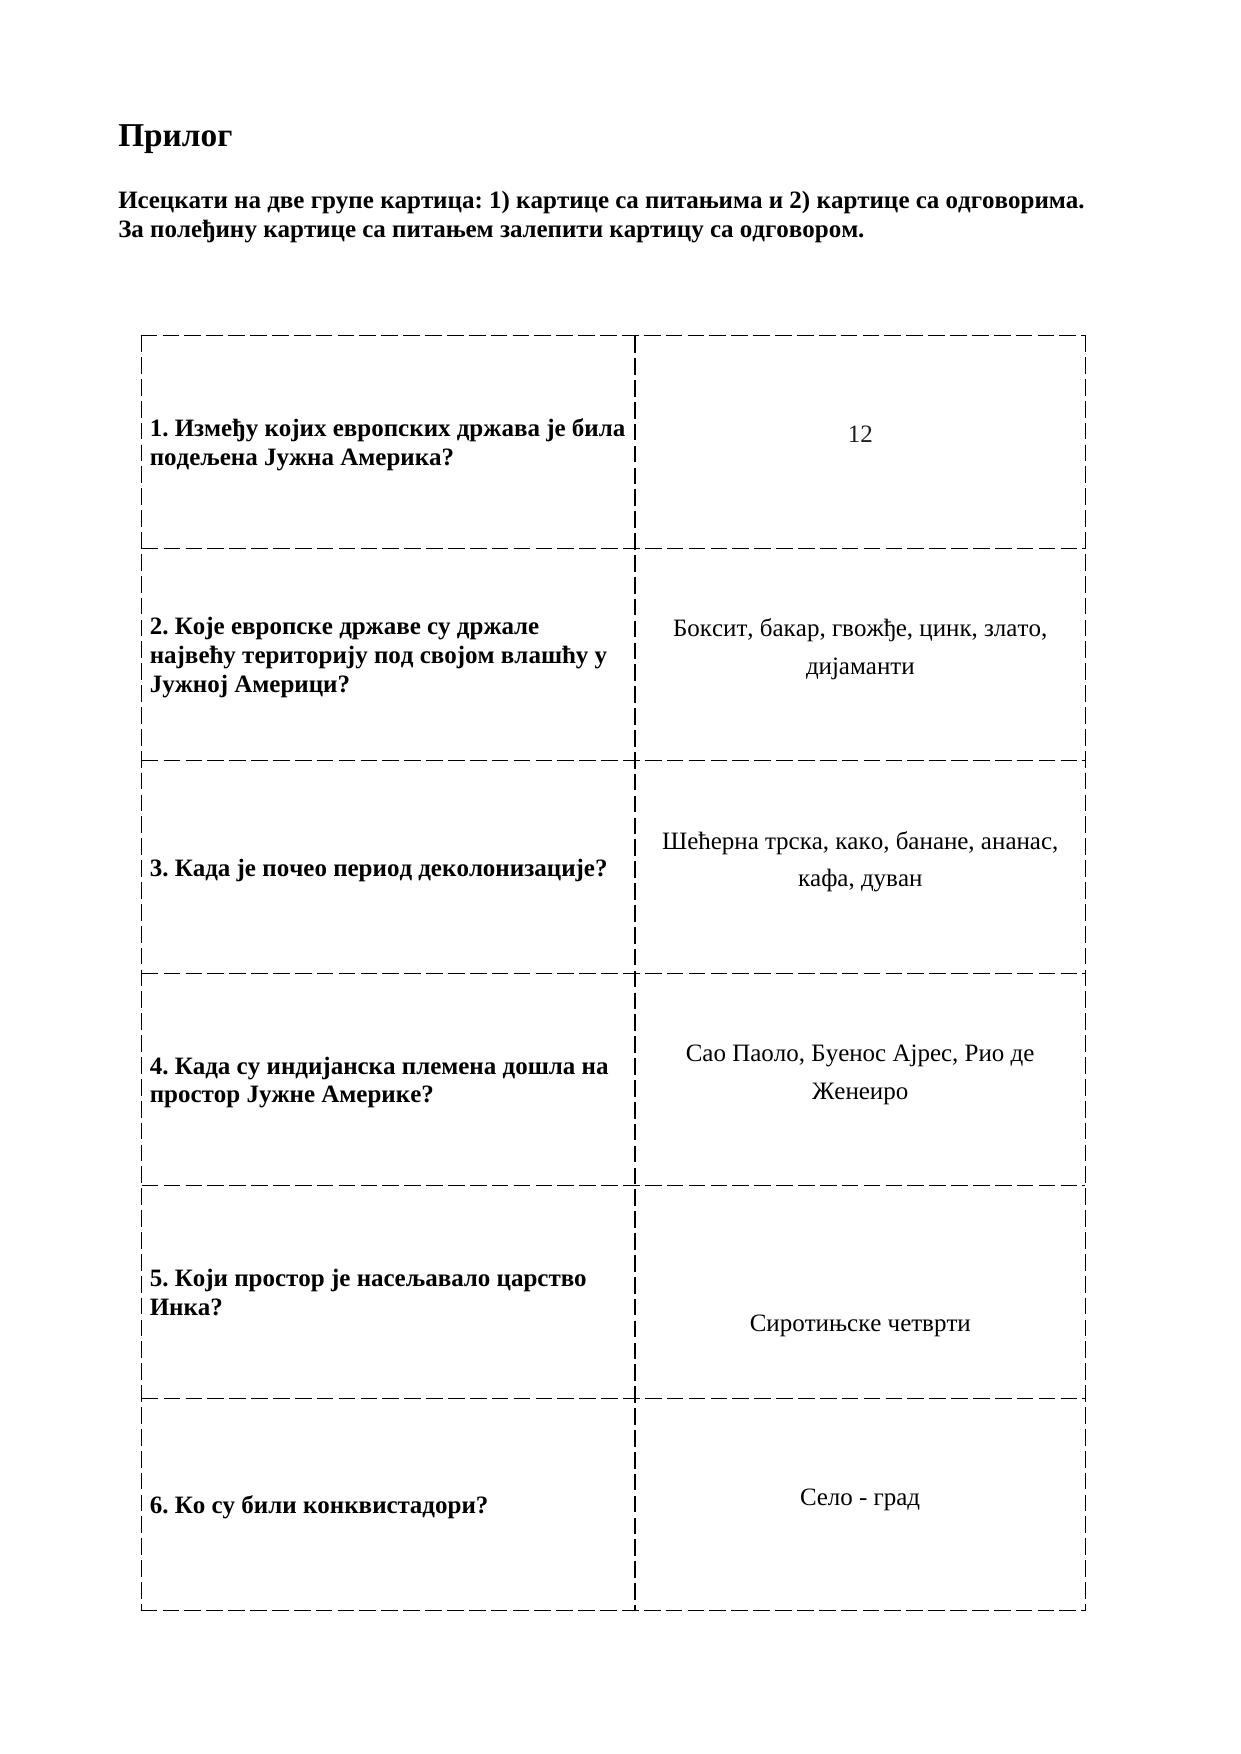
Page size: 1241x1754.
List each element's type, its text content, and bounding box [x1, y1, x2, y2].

text Прилог [118, 115, 1122, 153]
table_cell Шећерна трска, како, банане, ананас, кафа, дуван [635, 760, 1085, 973]
text За полеђину картице са питањем залепити картицу са одговором. [118, 214, 1122, 243]
table_cell Сао Паоло, Буенос Ајрес, Рио де Женеиро [635, 973, 1085, 1185]
table_cell 2. Које европске државе су држале највећу територију под својом влашћу у Јужној Америци? [141, 548, 635, 760]
table_cell 3. Када је почео период деколонизације? [141, 760, 635, 973]
table_cell Сиротињске четврти [635, 1185, 1085, 1398]
table_header 1. Између којих европских држава је била подељена Јужна Америка? [141, 335, 635, 548]
text Исецкати на две групе картица: 1) картице са питањима и 2) картице са одговорима. [118, 185, 1122, 214]
table_cell 6. Ко су били конквистадори? [141, 1398, 635, 1610]
table_cell 4. Када су индијанска племена дошла на простор Јужне Америке? [141, 973, 635, 1185]
table_cell Боксит, бакар, гвожђе, цинк, злато, дијаманти [635, 548, 1085, 760]
table_cell Село - град [635, 1398, 1085, 1610]
table_cell 5. Који простор је насељавало царство Инка? [141, 1185, 635, 1398]
table_header 12 [635, 335, 1085, 548]
